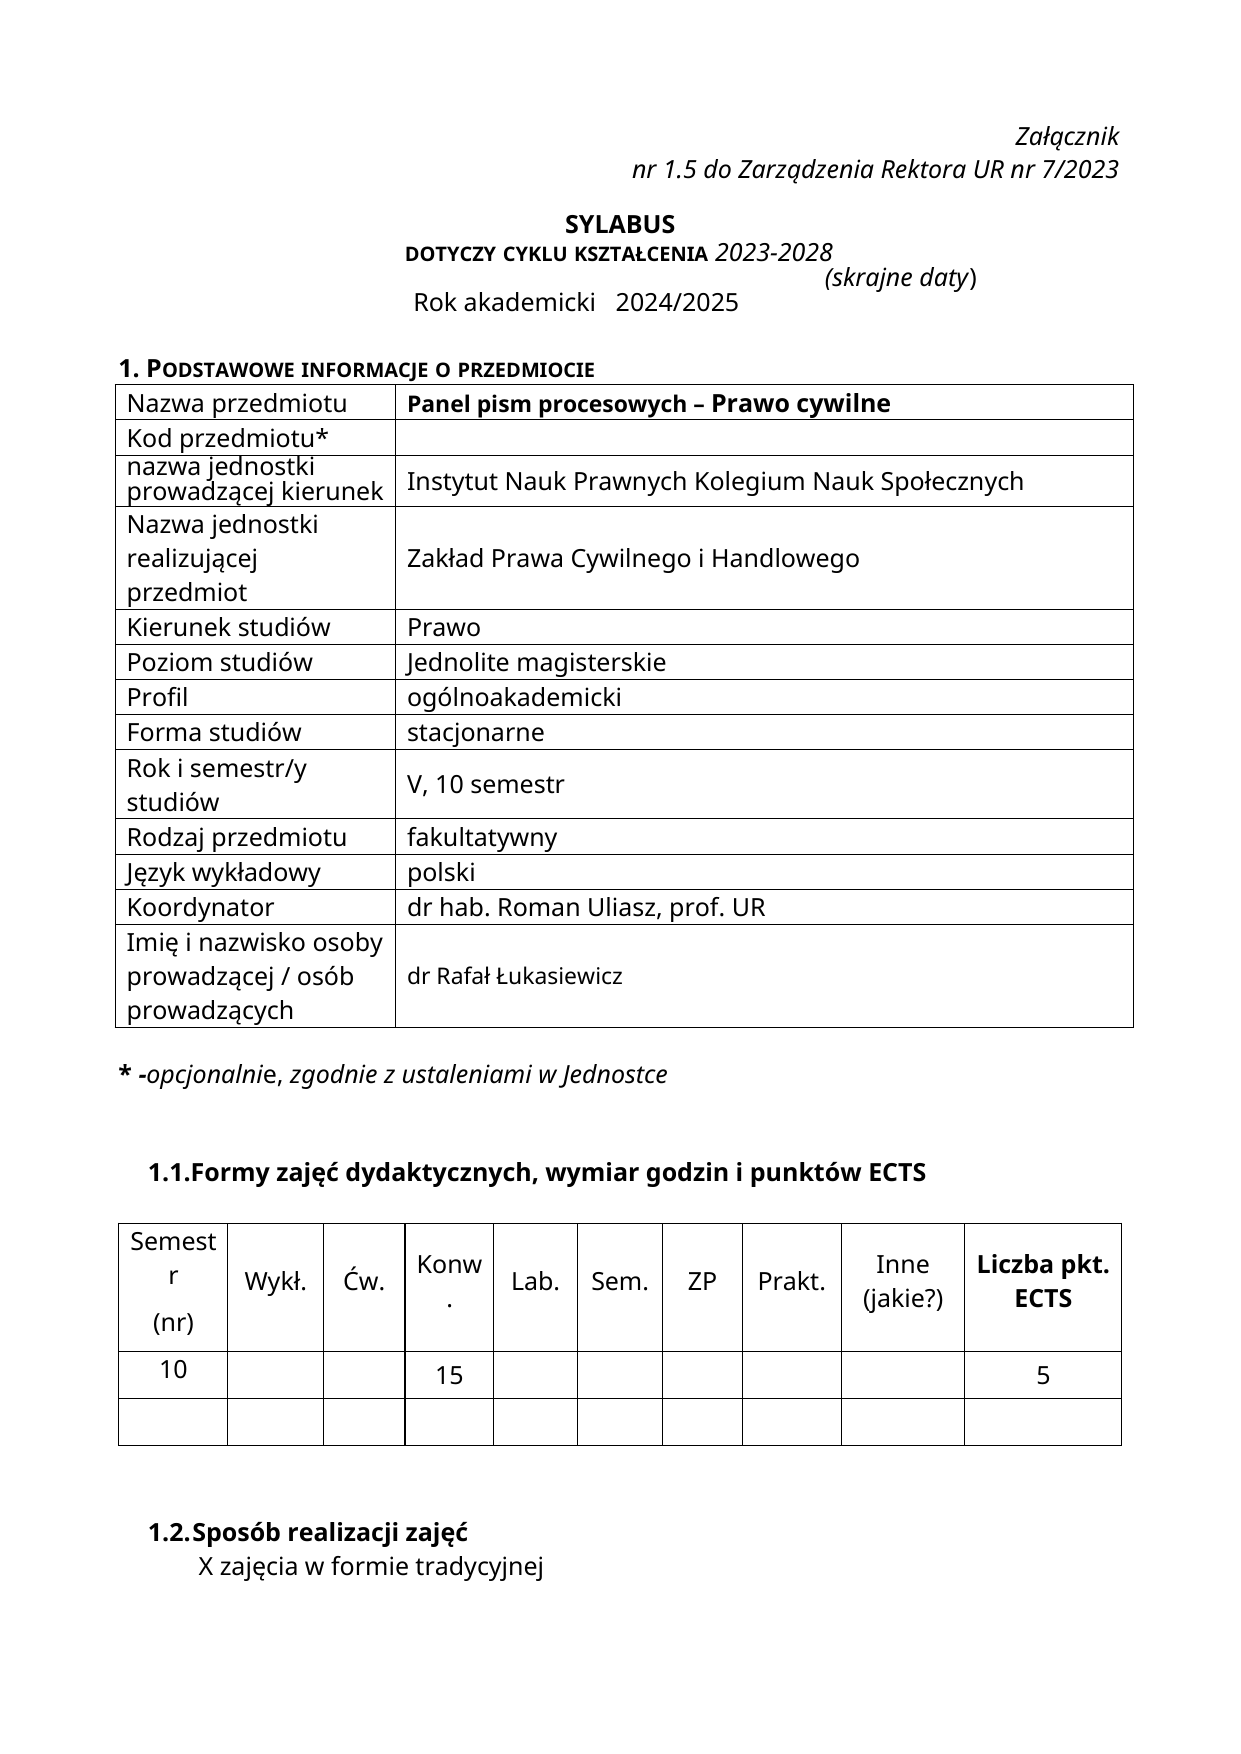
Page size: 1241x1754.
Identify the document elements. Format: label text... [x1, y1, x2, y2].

table_cell 5 [965, 1352, 1121, 1398]
table_cell stacjonarne [396, 715, 1133, 749]
table_cell Kierunek studiów [116, 610, 395, 644]
table_cell Rok i semestr/y studiów [116, 750, 395, 818]
table_cell [228, 1399, 323, 1445]
table_header Liczba pkt. ECTS [965, 1224, 1121, 1351]
table_header Lab. [494, 1224, 577, 1351]
text * -opcjonalnie, zgodnie z ustaleniami w Jednostce [118, 1057, 1122, 1091]
table_cell [324, 1352, 404, 1398]
table_cell Instytut Nauk Prawnych Kolegium Nauk Społecznych [396, 456, 1133, 506]
table_header Konw. [406, 1224, 493, 1351]
text SYLABUS [118, 207, 1122, 241]
table_cell [228, 1352, 323, 1398]
text X zajęcia w formie tradycyjnej [192, 1548, 1122, 1582]
table_header Wykł. [228, 1224, 323, 1351]
table_cell [842, 1352, 964, 1398]
text dotyczy cyklu kształcenia 2023-2028 [118, 241, 1122, 266]
table_cell Koordynator [116, 890, 395, 924]
table_header ZP [663, 1224, 742, 1351]
table_cell nazwa jednostki prowadzącej kierunek [116, 456, 395, 506]
table_cell ogólnoakademicki [396, 680, 1133, 714]
table_header Nazwa przedmiotu [116, 385, 395, 419]
table_cell Poziom studiów [116, 645, 395, 679]
table_cell [663, 1352, 742, 1398]
text Rok akademicki 2024/2025 [118, 291, 1122, 316]
text 1. Podstawowe informacje o przedmiocie [118, 350, 1122, 384]
table_cell fakultatywny [396, 819, 1133, 853]
table_header Inne (jakie?) [842, 1224, 964, 1351]
table_cell Rodzaj przedmiotu [116, 819, 395, 853]
table_cell dr Rafał Łukasiewicz [396, 925, 1133, 1027]
table_cell Imię i nazwisko osoby prowadzącej / osób prowadzących [116, 925, 395, 1027]
table_cell Zakład Prawa Cywilnego i Handlowego [396, 507, 1133, 609]
table_cell 15 [406, 1352, 493, 1398]
text (skrajne daty) [118, 266, 1122, 291]
table_cell [842, 1399, 964, 1445]
table_cell Prawo [396, 610, 1133, 644]
table_cell dr hab. Roman Uliasz, prof. UR [396, 890, 1133, 924]
text 1.2. Sposób realizacji zajęć [148, 1514, 1122, 1548]
table_cell V, 10 semestr [396, 750, 1133, 818]
table_cell Forma studiów [116, 715, 395, 749]
table_cell Jednolite magisterskie [396, 645, 1133, 679]
table_cell Nazwa jednostki realizującej przedmiot [116, 507, 395, 609]
table_header Panel pism procesowych – Prawo cywilne [396, 385, 1133, 419]
table_cell [406, 1399, 493, 1445]
table_header Sem. [578, 1224, 662, 1351]
table_cell 10 [119, 1352, 227, 1398]
table_cell [578, 1352, 662, 1398]
text 1.1.Formy zajęć dydaktycznych, wymiar godzin i punktów ECTS [148, 1154, 1122, 1188]
text Załącznik nr 1.5 do Zarządzenia Rektora UR nr 7/2023 [118, 118, 1122, 186]
table_cell [119, 1399, 227, 1445]
table_cell [743, 1399, 841, 1445]
table_cell [965, 1399, 1121, 1445]
table_cell polski [396, 855, 1133, 888]
table_cell [494, 1352, 577, 1398]
table_cell [396, 420, 1133, 454]
table_header Ćw. [324, 1224, 404, 1351]
table_cell [324, 1399, 404, 1445]
table_cell [578, 1399, 662, 1445]
table_cell [494, 1399, 577, 1445]
table_header Semestr (nr) [119, 1224, 227, 1351]
table_cell [743, 1352, 841, 1398]
table_cell [663, 1399, 742, 1445]
table_header Prakt. [743, 1224, 841, 1351]
table_cell Język wykładowy [116, 855, 395, 888]
table_cell Kod przedmiotu* [116, 420, 395, 454]
table_cell Profil [116, 680, 395, 714]
